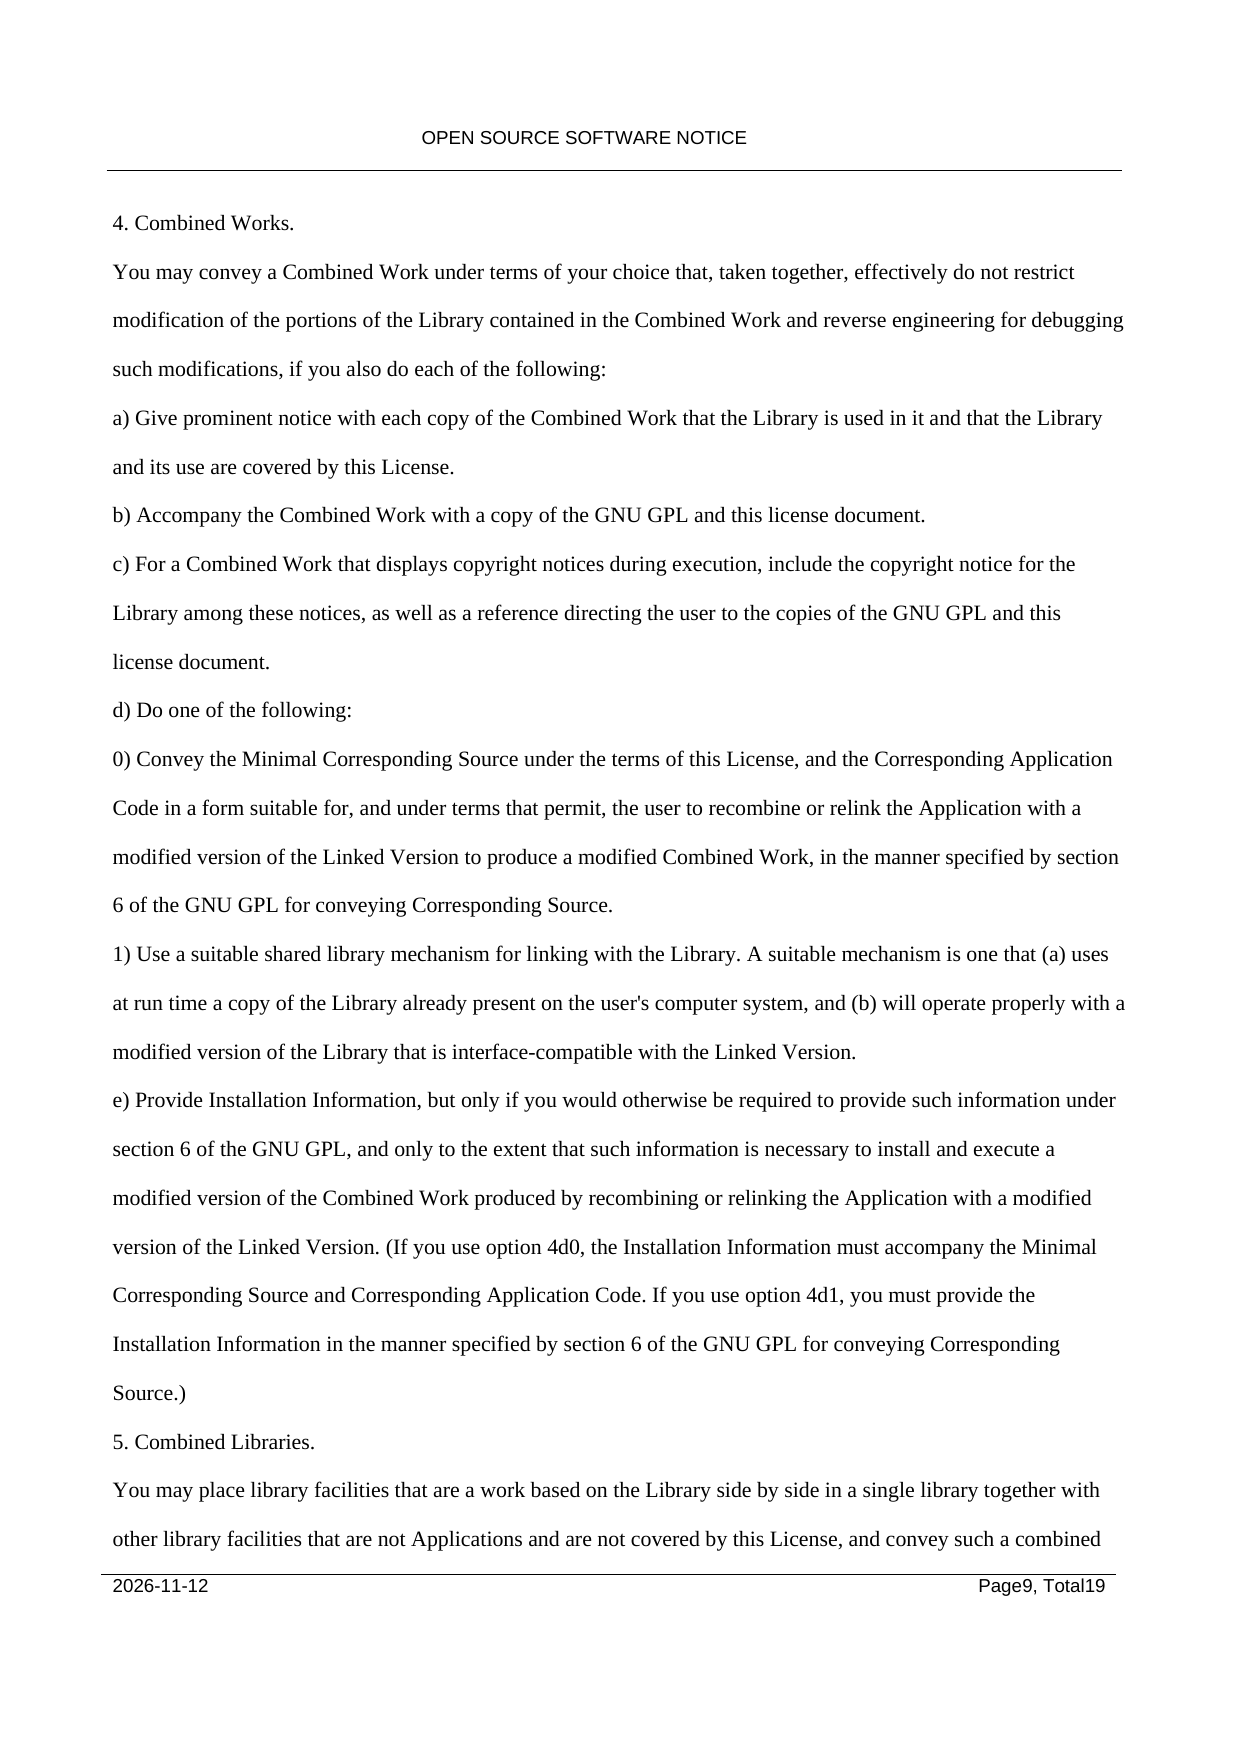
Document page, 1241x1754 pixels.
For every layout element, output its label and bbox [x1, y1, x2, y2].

text [112, 206, 1128, 1555]
